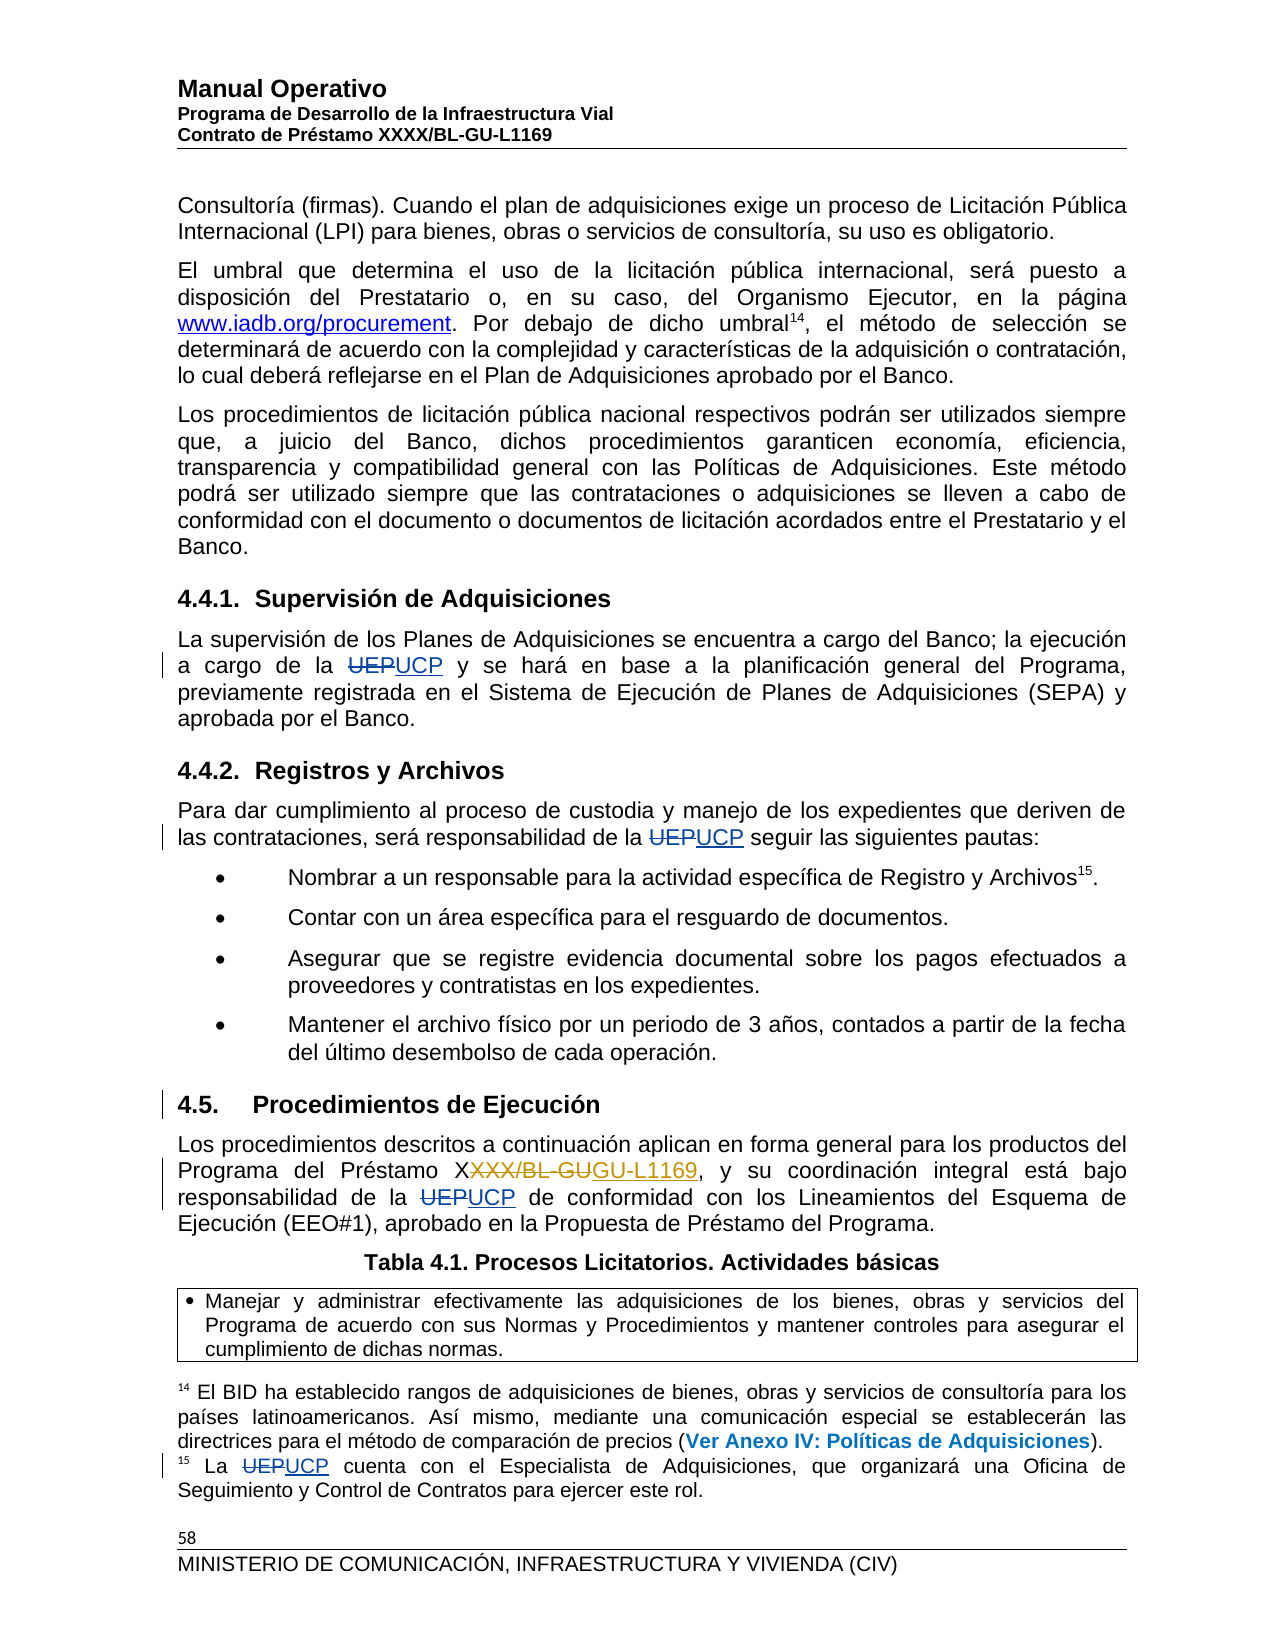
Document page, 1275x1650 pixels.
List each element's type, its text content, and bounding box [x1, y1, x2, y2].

text Para dar cumplimiento al proceso de custodia y manejo de los expedientes que deriven de las contrataciones, será responsabilidad de la seguir las siguientes pautas: [177, 797, 1127, 850]
text Los procedimientos descritos a continuación aplican en forma general para los productos del Programa del Préstamo X, y su coordinación integral está bajo responsabilidad de la de conformidad con los Lineamientos del Esquema de Ejecución (EEO#1), aprobado en la Propuesta de Préstamo del Programa. [177, 1131, 1127, 1237]
list Supervisión de Adquisiciones [177, 584, 1127, 613]
text Los procedimientos de licitación pública nacional respectivos podrán ser utilizados siempre que, a juicio del Banco, dichos procedimientos garanticen economía, eficiencia, transparencia y compatibilidad general con las Políticas de Adquisiciones. Este método podrá ser utilizado siempre que las contrataciones o adquisiciones se lleven a cabo de conformidad con el documento o documentos de licitación acordados entre el Prestatario y el Banco. [177, 401, 1127, 559]
text El umbral que determina el uso de la licitación pública internacional, será puesto a disposición del Prestatario o, en su caso, del Organismo Ejecutor, en la página www.iadb.org/procurement. Por debajo de dicho umbral, el método de selección se determinará de acuerdo con la complejidad y características de la adquisición o contratación, lo cual deberá reflejarse en el Plan de Adquisiciones aprobado por el Banco. [177, 257, 1127, 389]
list Contar con un área específica para el resguardo de documentos. [214, 903, 1127, 931]
list Tabla 4.1. Procesos Licitatorios. Actividades básicas [176, 1249, 1127, 1275]
subtitle Procedimientos de Ejecución [177, 1090, 1127, 1119]
list Mantener el archivo físico por un periodo de 3 años, contados a partir de la fecha del último desembolso de cada operación. [214, 1011, 1127, 1065]
text La supervisión de los Planes de Adquisiciones se encuentra a cargo del Banco; la ejecución a cargo de la y se hará en base a la planificación general del Programa, previamente registrada en el Sistema de Ejecución de Planes de Adquisiciones (SEPA) y aprobada por el Banco. [177, 626, 1127, 731]
list Asegurar que se registre evidencia documental sobre los pagos efectuados a proveedores y contratistas en los expedientes. [214, 944, 1127, 998]
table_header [178, 1289, 1137, 1361]
list Registros y Archivos [177, 756, 1127, 785]
list Nombrar a un responsable para la actividad específica de Registro y Archivos. [214, 863, 1127, 891]
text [177, 192, 1127, 244]
